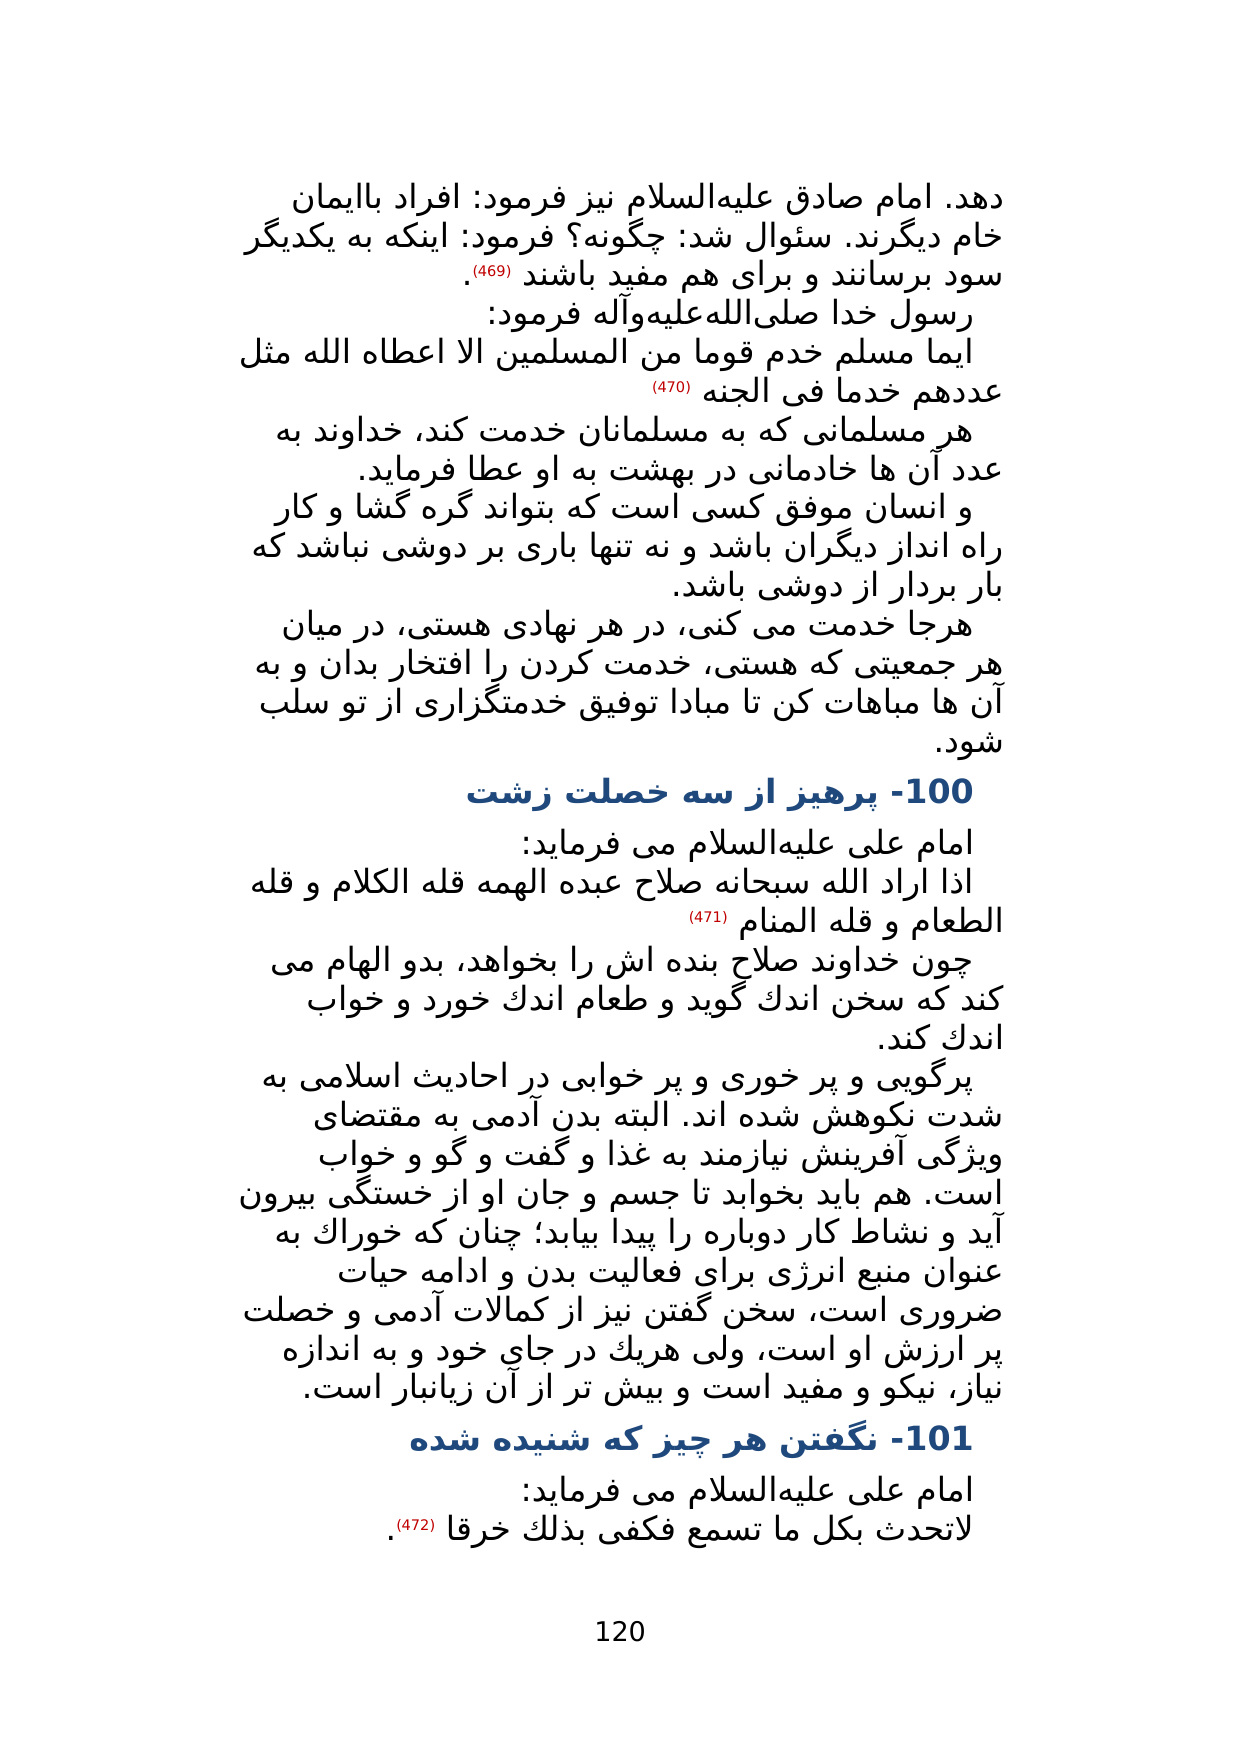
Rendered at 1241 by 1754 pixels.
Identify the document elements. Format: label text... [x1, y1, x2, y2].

text اذا اراد الله سبحانه صلاح عبده الهمه قله الكلام و قله الطعام و قله المنام (471) [236, 863, 1004, 940]
text ايما مسلم خدم قوما من المسلمين الا اعطاه الله مثل عددهم خدما فى الجنه (470) [236, 333, 1004, 410]
text لاتحدث بكل ما تسمع فكفى بذلك خرقا (472). [236, 1509, 1004, 1548]
text رسول خدا صلى‌الله‌عليه‌وآله‌ فرمود: [236, 294, 1004, 333]
text هر مسلمانى كه به مسلمانان خدمت كند، خداوند به عدد آن ها خادمانى در بهشت به او عطا فرمايد. [236, 410, 1004, 488]
subtitle 101- نگفتن هر چيز كه شنيده شده [236, 1419, 1004, 1458]
subtitle 100- پرهيز از سه خصلت زشت [236, 772, 1004, 811]
text پرگويى و پر خورى و پر خوابى در احاديث اسلامى به شدت نكوهش شده اند. البته بدن آدمى به مقتضاى ويژگى آفرينش نيازمند به غذا و گفت و گو و خواب است. هم بايد بخوابد تا جسم و جان او از خستگى بيرون آيد و نشاط كار دوباره را پيدا بيابد؛ چنان كه خوراك به عنوان منبع انرژى براى فعاليت بدن و ادامه حيات ضرورى است، سخن گفتن نيز از كمالات آدمى و خصلت پر ارزش او است، ولى هريك در جاى خود و به اندازه نياز، نيكو و مفيد است و بيش تر از آن زيانبار است. [236, 1057, 1004, 1407]
text امام على عليه‌السلام مى فرمايد: [236, 824, 1004, 863]
text و انسان موفق كسى است كه بتواند گره گشا و كار راه انداز ديگران باشد و نه تنها بارى بر دوشى نباشد كه بار بردار از دوشى باشد. [236, 488, 1004, 604]
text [236, 177, 1004, 294]
text امام على عليه‌السلام مى فرمايد: [236, 1471, 1004, 1509]
text چون خداوند صلاح بنده اش را بخواهد، بدو الهام مى كند كه سخن اندك گويد و طعام اندك خورد و خواب اندك كند. [236, 940, 1004, 1057]
text هرجا خدمت مى كنى، در هر نهادى هستى، در ميان هر جمعيتى كه هستى، خدمت كردن را افتخار بدان و به آن ها مباهات كن تا مبادا توفيق خدمتگزارى از تو سلب شود. [236, 604, 1004, 760]
